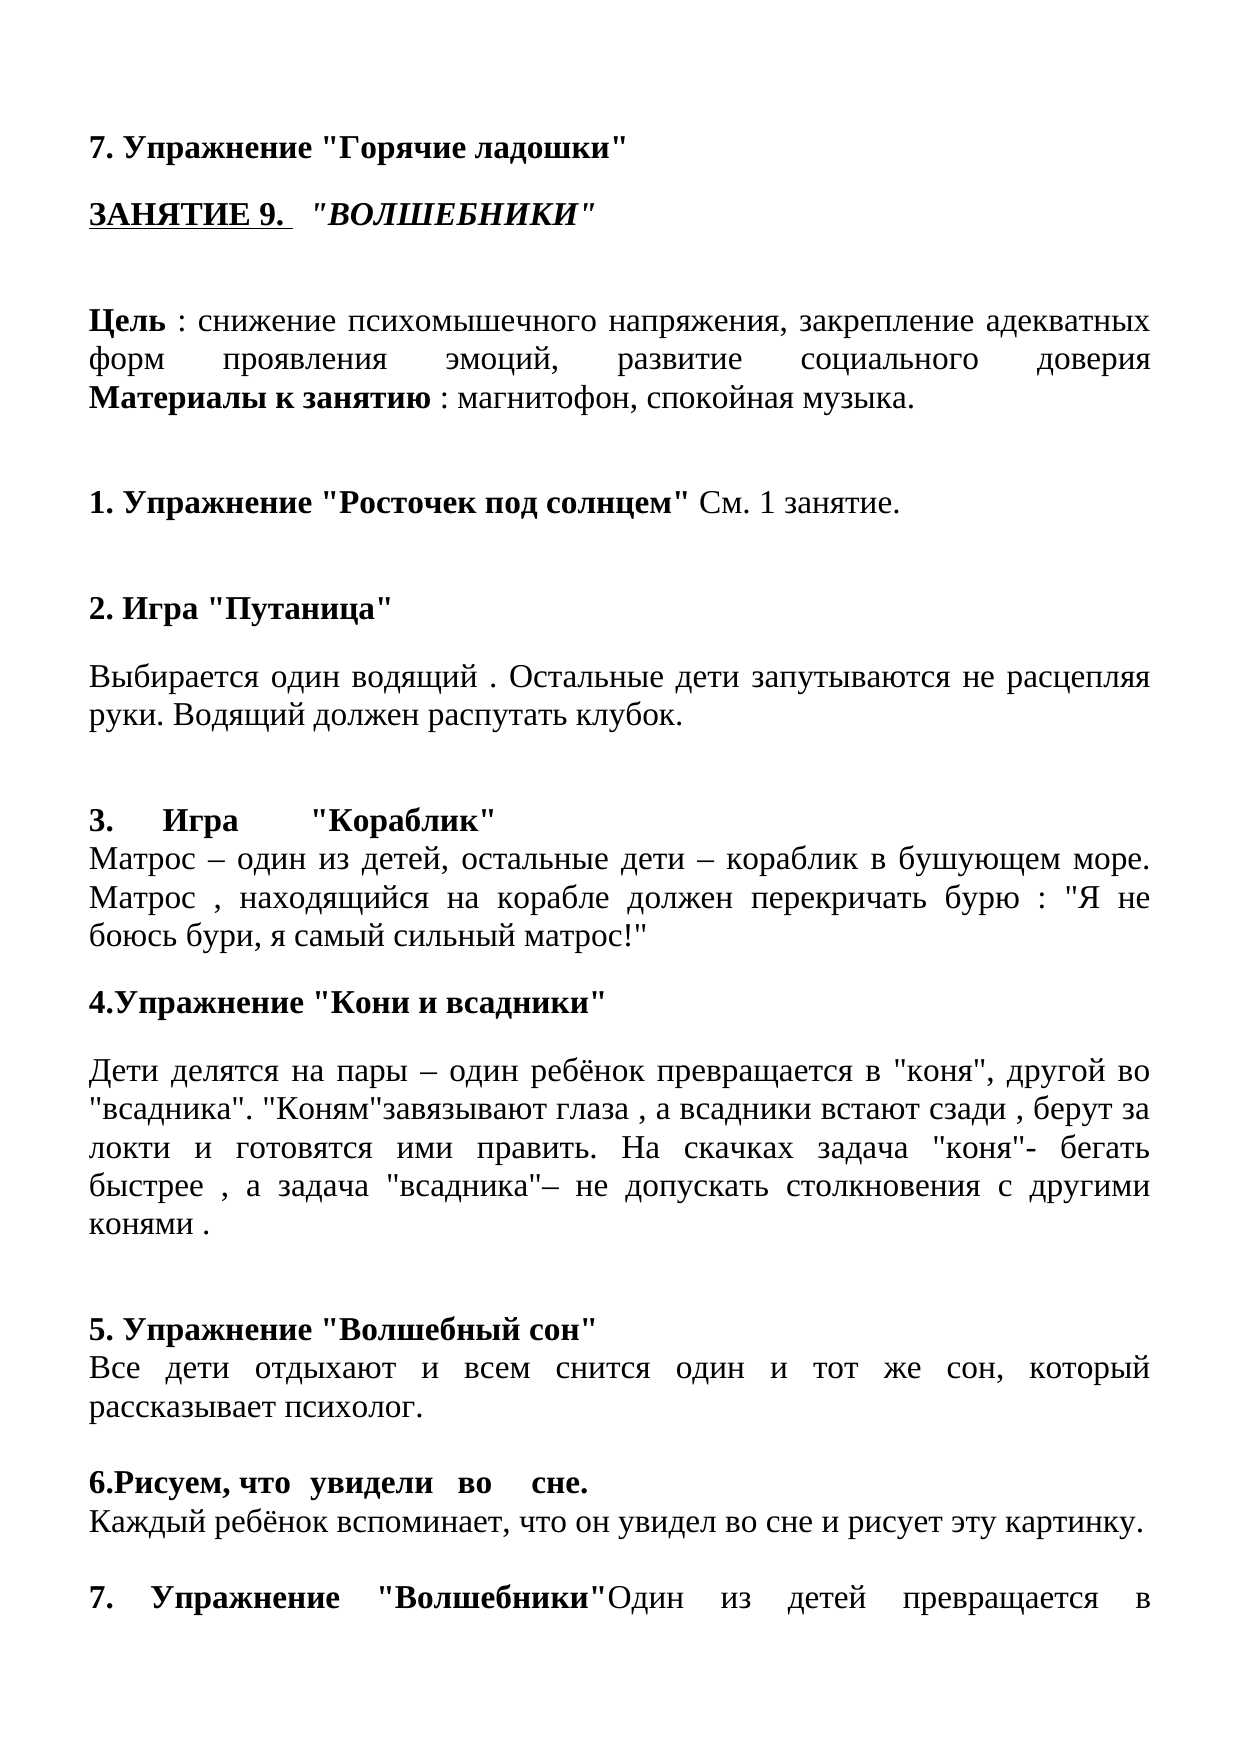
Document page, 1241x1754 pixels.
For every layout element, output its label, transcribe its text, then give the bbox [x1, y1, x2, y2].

text Дети делятся на пары – один ребёнок превращается в "коня", другой во "всадника". "Коням"завязывают глаза , а всадники встают сзади , берут за локти и готовятся ими править. На скачках задача "коня"- бегать быстрее , а задача "всадника"– не допускать столкновения с другими конями . [89, 1050, 1152, 1242]
text 4.Упражнение "Кони и всадники" [89, 983, 1152, 1021]
text 3. Игра "Кораблик" Матрос – один из детей, остальные дети – кораблик в бушующем море. Матрос , находящийся на корабле должен перекричать бурю : "Я не боюсь бури, я самый сильный матрос!" [89, 762, 1152, 954]
text ЗАНЯТИЕ 9. "ВОЛШЕБНИКИ" [89, 194, 1152, 233]
text Цель : снижение психомышечного напряжения, закрепление адекватных форм проявления эмоций, развитие социального доверия Материалы к занятию : магнитофон, спокойная музыка. [89, 262, 1152, 415]
text 7. Упражнение "Горячие ладошки" [89, 89, 1152, 165]
list 5. Упражнение "Волшебный сон" [89, 1271, 1152, 1348]
text 1. Упражнение "Росточек под солнцем" См. 1 занятие. [89, 444, 1152, 521]
text 2. Игра "Путаница" [89, 550, 1152, 627]
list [89, 1539, 1152, 1616]
list Все дети отдыхают и всем снится один и тот же сон, который рассказывает психолог. [89, 1348, 1152, 1424]
text Выбирается один водящий . Остальные дети запутываются не расцепляя руки. Водящий должен распутать клубок. [89, 656, 1152, 733]
list 6.Рисуем, что увидели во сне. Каждый ребёнок вспоминает, что он увидел во сне и рисует эту картинку. [89, 1424, 1152, 1539]
